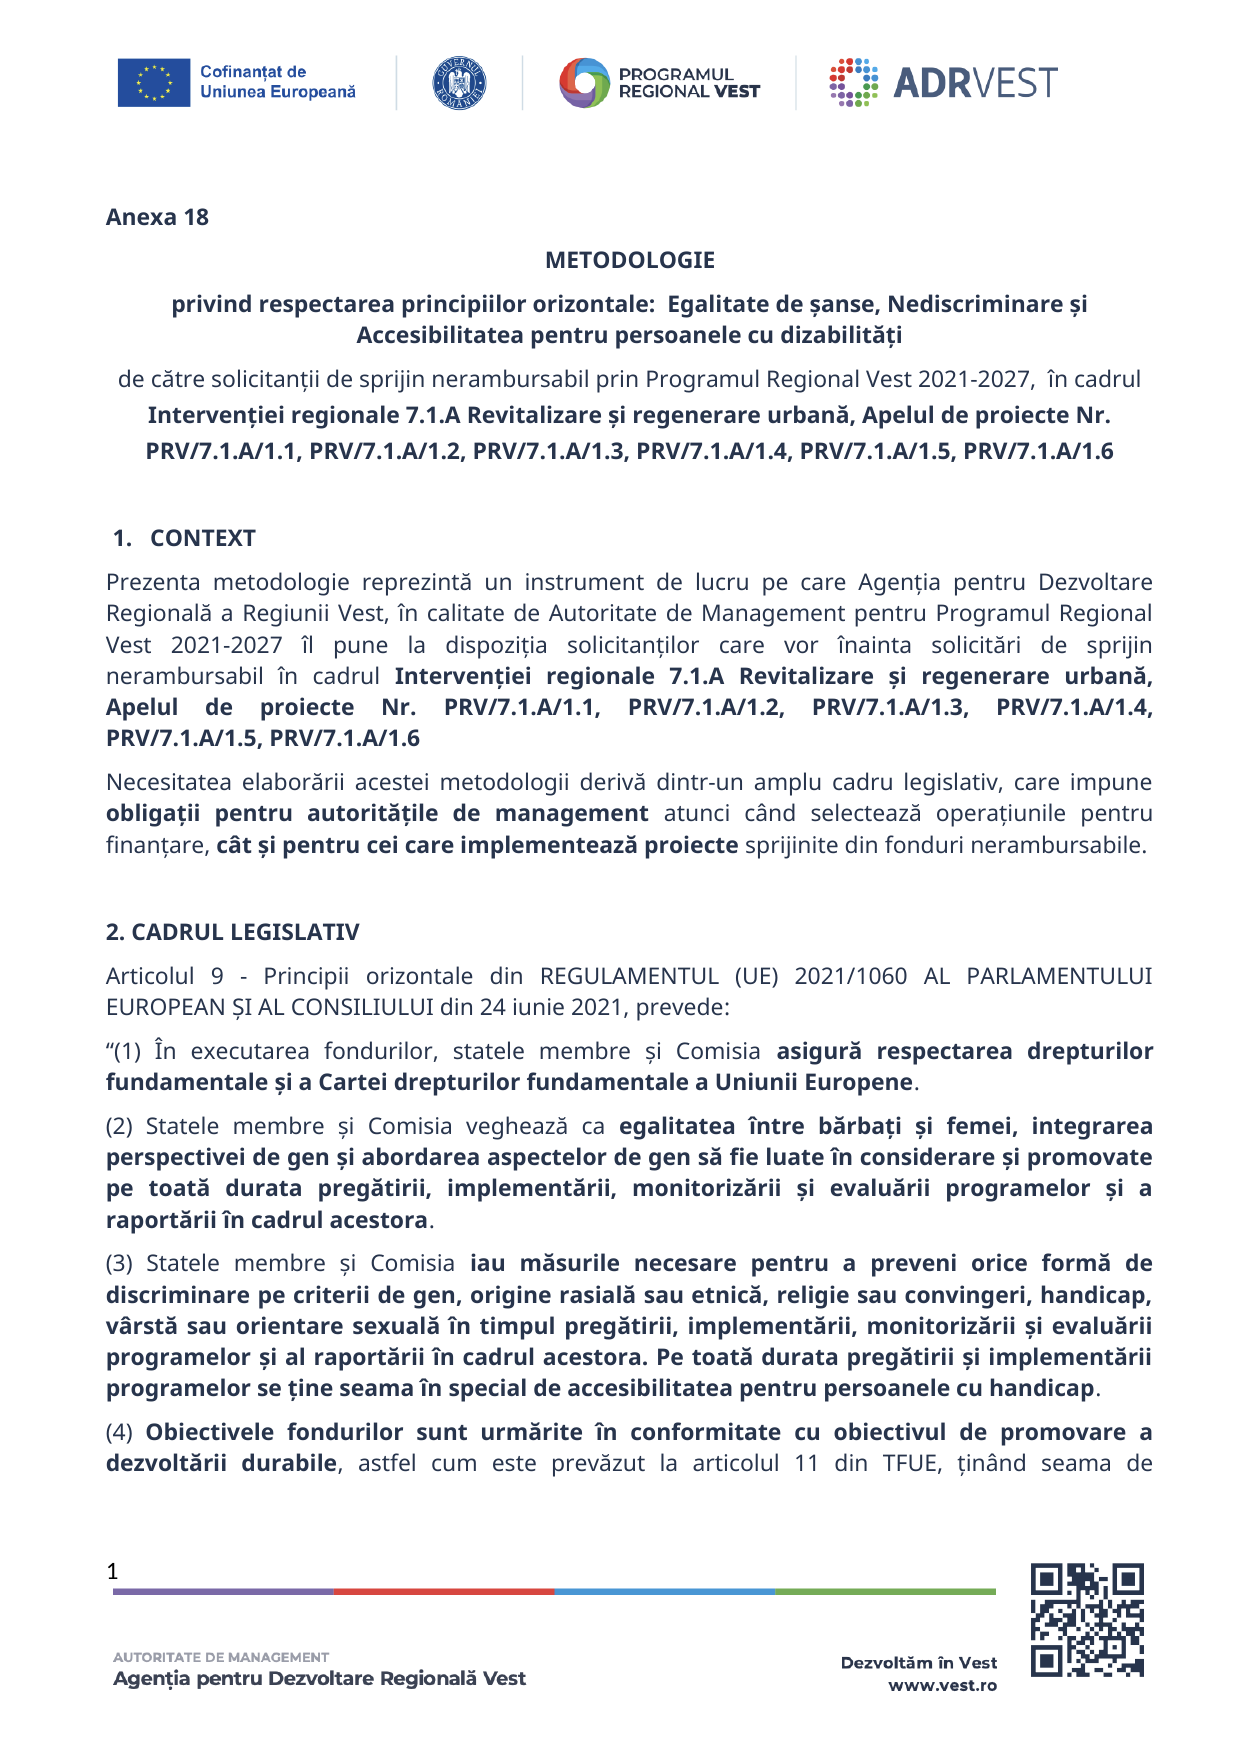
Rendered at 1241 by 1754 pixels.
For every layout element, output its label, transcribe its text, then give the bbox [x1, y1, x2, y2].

text privind respectarea principiilor orizontale: Egalitate de șanse, Nediscriminare și Accesibilitatea pentru persoanele cu dizabilități [106, 288, 1154, 350]
text Necesitatea elaborării acestei metodologii derivă dintr-un amplu cadru legislativ, care impune obligații pentru autoritățile de management atunci când selectează operațiunile pentru finanțare, cât și pentru cei care implementează proiecte sprijinite din fonduri nerambursabile. [106, 766, 1154, 860]
text de către solicitanții de sprijin nerambursabil prin Programul Regional Vest 2021-2027, în cadrul Intervenției regionale 7.1.A Revitalizare și regenerare urbană, Apelul de proiecte Nr. PRV/7.1.A/1.1, PRV/7.1.A/1.2, PRV/7.1.A/1.3, PRV/7.1.A/1.4, PRV/7.1.A/1.5, PRV/7.1.A/1.6 [106, 363, 1154, 466]
text Prezenta metodologie reprezintă un instrument de lucru pe care Agenția pentru Dezvoltare Regională a Regiunii Vest, în calitate de Autoritate de Management pentru Programul Regional Vest 2021-2027 îl pune la dispoziția solicitanților care vor înainta solicitări de sprijin nerambursabil în cadrul Intervenției regionale 7.1.A Revitalizare și regenerare urbană, Apelul de proiecte Nr. PRV/7.1.A/1.1, PRV/7.1.A/1.2, PRV/7.1.A/1.3, PRV/7.1.A/1.4, PRV/7.1.A/1.5, PRV/7.1.A/1.6 [106, 566, 1154, 754]
subtitle CONTEXT [112, 522, 1154, 554]
text (3) Statele membre și Comisia iau măsurile necesare pentru a preveni orice formă de discriminare pe criterii de gen, origine rasială sau etnică, religie sau convingeri, handicap, vârstă sau orientare sexuală în timpul pregătirii, implementării, monitorizării și evaluării programelor și al raportării în cadrul acestora. Pe toată durata pregătirii și implementării programelor se ține seama în special de accesibilitatea pentru persoanele cu handicap. [106, 1247, 1154, 1404]
text (2) Statele membre și Comisia veghează ca egalitatea între bărbați și femei, integrarea perspectivei de gen și abordarea aspectelor de gen să fie luate în considerare și promovate pe toată durata pregătirii, implementării, monitorizării și evaluării programelor și a raportării în cadrul acestora. [106, 1110, 1154, 1235]
text “(1) În executarea fondurilor, statele membre și Comisia asigură respectarea drepturilor fundamentale și a Cartei drepturilor fundamentale a Uniunii Europene. [106, 1035, 1154, 1097]
picture [105, 1585, 1011, 1700]
picture [105, 45, 1066, 115]
text Articolul 9 - Principii orizontale din REGULAMENTUL (UE) 2021/1060 AL PARLAMENTULUI EUROPEAN ȘI AL CONSILIULUI din 24 iunie 2021, prevede: [106, 960, 1154, 1022]
picture [1022, 1555, 1153, 1686]
text Anexa 18 [106, 200, 1154, 232]
text 2. CADRUL LEGISLATIV [106, 916, 1154, 947]
text METODOLOGIE [106, 244, 1154, 275]
